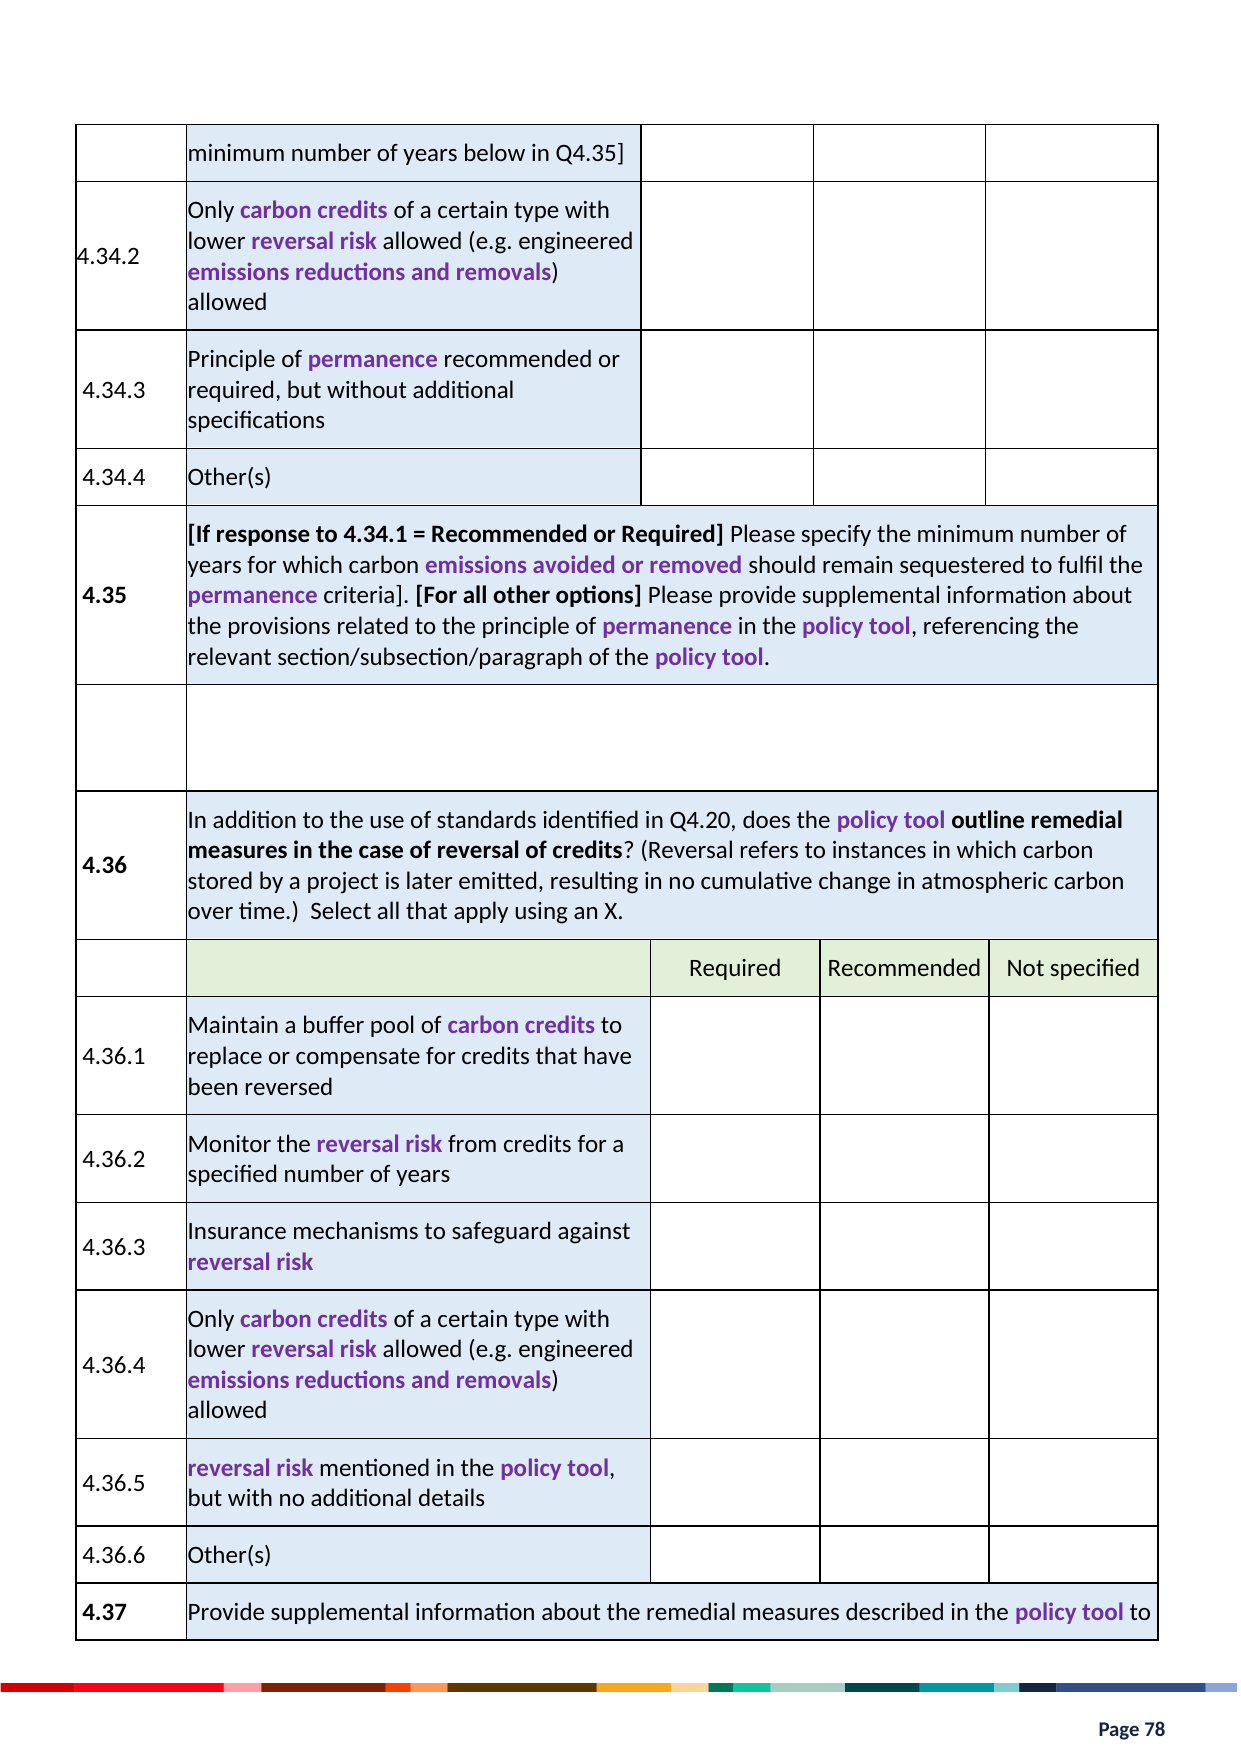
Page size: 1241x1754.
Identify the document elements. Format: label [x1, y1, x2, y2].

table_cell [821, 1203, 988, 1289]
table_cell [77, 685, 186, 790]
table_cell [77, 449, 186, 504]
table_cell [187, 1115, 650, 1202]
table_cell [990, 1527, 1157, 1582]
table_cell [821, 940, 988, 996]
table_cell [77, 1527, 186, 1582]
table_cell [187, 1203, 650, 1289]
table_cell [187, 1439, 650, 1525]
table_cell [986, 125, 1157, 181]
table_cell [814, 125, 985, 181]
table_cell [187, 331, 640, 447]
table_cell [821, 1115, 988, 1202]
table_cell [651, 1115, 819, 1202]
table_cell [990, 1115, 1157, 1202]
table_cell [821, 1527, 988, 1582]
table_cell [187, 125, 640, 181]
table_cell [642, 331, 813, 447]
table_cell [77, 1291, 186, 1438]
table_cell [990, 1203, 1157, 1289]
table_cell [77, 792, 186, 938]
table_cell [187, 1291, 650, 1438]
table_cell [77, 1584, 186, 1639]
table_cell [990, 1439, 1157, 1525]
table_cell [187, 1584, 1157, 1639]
picture [0, 1683, 1236, 1692]
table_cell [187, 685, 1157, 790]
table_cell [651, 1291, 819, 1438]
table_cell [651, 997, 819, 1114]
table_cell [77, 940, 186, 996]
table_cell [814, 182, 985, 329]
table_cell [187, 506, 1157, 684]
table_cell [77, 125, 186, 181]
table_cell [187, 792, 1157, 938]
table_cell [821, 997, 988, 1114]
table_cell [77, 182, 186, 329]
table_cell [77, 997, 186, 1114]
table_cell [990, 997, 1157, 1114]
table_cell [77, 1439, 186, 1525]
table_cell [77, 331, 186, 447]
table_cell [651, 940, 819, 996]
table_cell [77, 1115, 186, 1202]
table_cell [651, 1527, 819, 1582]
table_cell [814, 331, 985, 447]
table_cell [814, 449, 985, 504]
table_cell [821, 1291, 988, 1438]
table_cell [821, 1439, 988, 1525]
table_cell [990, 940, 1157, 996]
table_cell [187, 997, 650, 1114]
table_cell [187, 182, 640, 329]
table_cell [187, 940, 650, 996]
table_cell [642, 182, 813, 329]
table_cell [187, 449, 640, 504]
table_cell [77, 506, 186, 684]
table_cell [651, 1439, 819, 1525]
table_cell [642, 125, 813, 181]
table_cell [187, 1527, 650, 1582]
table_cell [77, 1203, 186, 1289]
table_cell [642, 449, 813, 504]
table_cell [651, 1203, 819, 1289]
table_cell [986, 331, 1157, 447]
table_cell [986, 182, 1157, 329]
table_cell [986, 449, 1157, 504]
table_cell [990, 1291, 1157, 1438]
